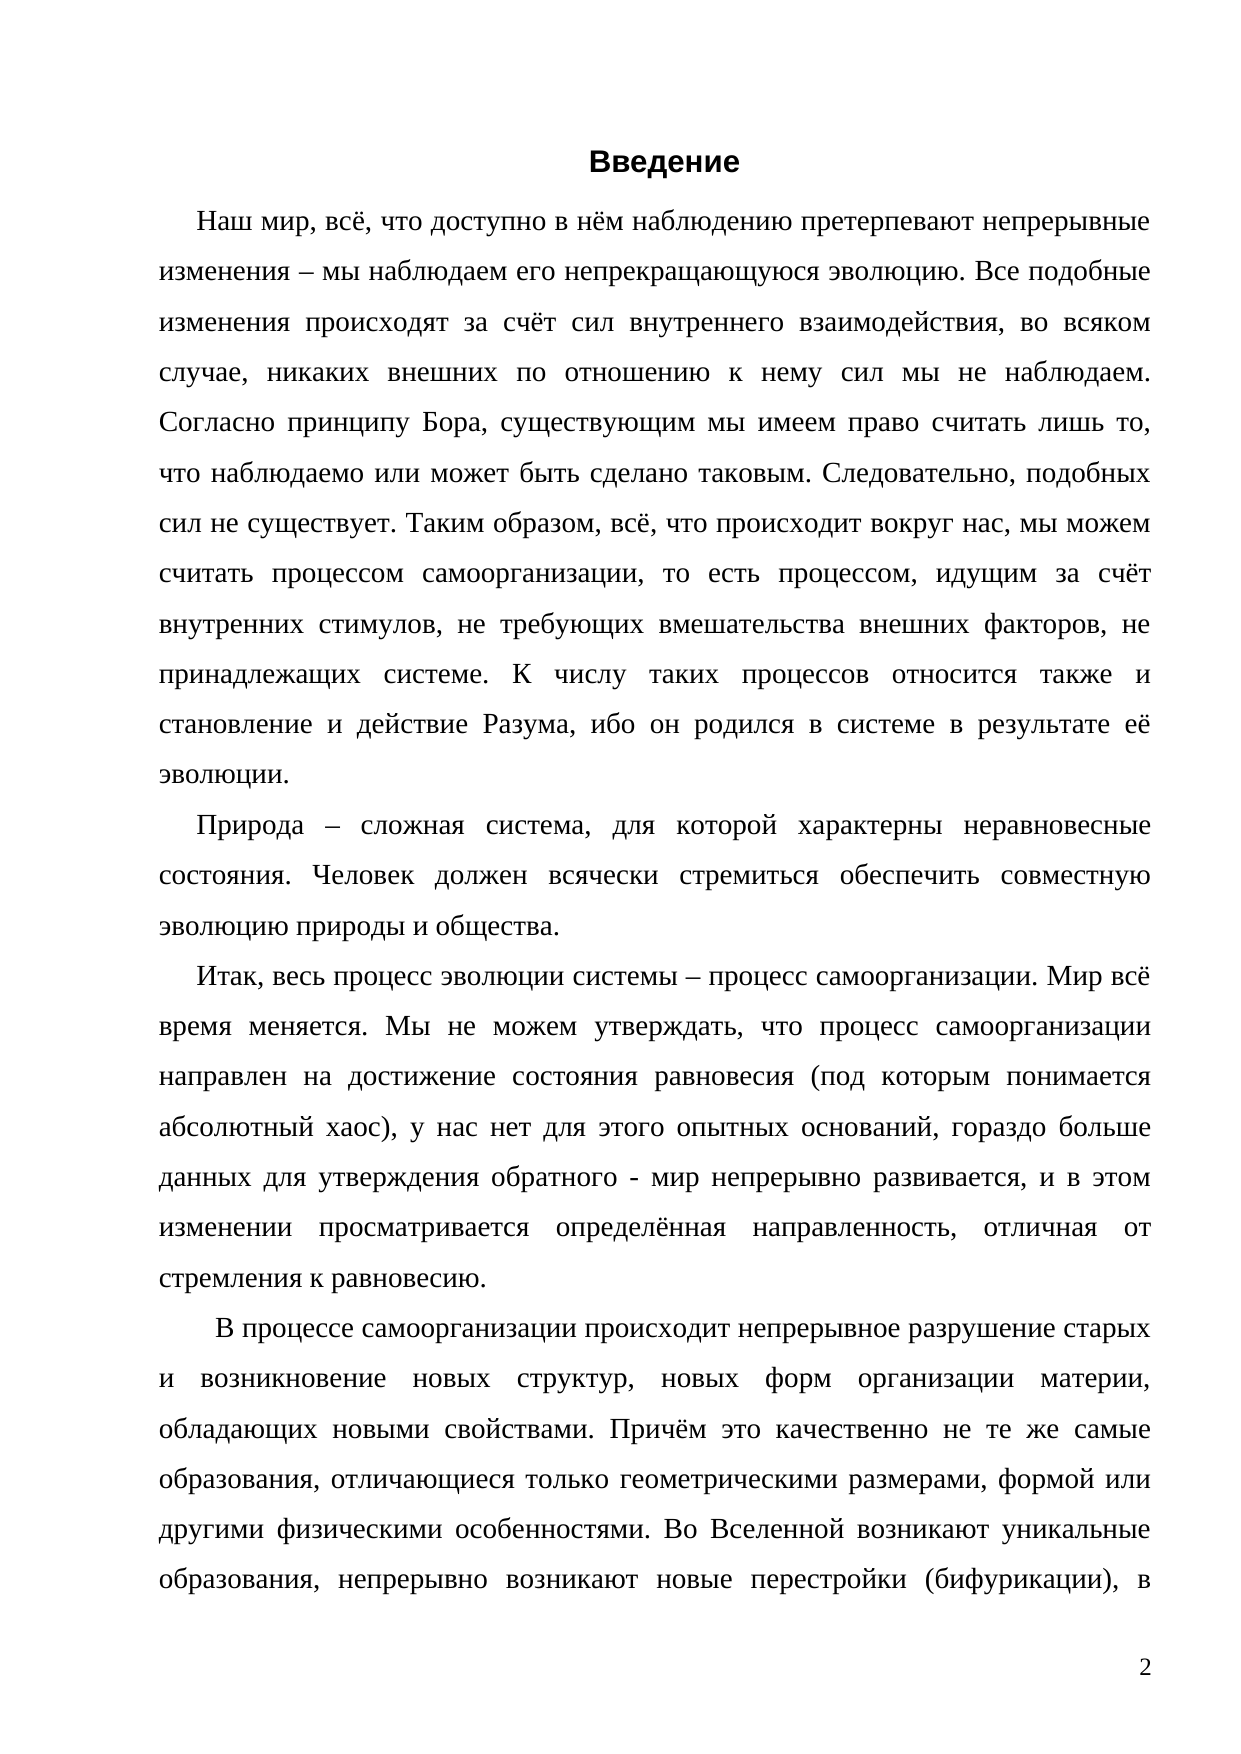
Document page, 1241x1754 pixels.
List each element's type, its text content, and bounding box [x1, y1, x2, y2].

text Природа – сложная система, для которой характерны неравновесные состояния. Человек должен всячески стремиться обеспечить совместную эволюцию природы и общества. [158, 807, 1152, 941]
text Итак, весь процесс эволюции системы – процесс самоорганизации. Мир всё время меняется. Мы не можем утверждать, что процесс самоорганизации направлен на достижение состояния равновесия (под которым понимается абсолютный хаос), у нас нет для этого опытных оснований, гораздо больше данных для утверждения обратного - мир непрерывно развивается, и в этом изменении просматривается определённая направленность, отличная от стремления к равновесию. [158, 958, 1152, 1293]
subtitle Введение [177, 143, 1152, 179]
text Наш мир, всё, что доступно в нём наблюдению претерпевают непрерывные изменения – мы наблюдаем его непрекращающуюся эволюцию. Все подобные изменения происходят за счёт сил внутреннего взаимодействия, во всяком случае, никаких внешних по отношению к нему сил мы не наблюдаем. Согласно принципу Бора, существующим мы имеем право считать лишь то, что наблюдаемо или может быть сделано таковым. Следовательно, подобных сил не существует. Таким образом, всё, что происходит вокруг нас, мы можем считать процессом самоорганизации, то есть процессом, идущим за счёт внутренних стимулов, не требующих вмешательства внешних факторов, не принадлежащих системе. К числу таких процессов относится также и становление и действие Разума, ибо он родился в системе в результате её эволюции. [158, 203, 1152, 790]
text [158, 1310, 1152, 1595]
